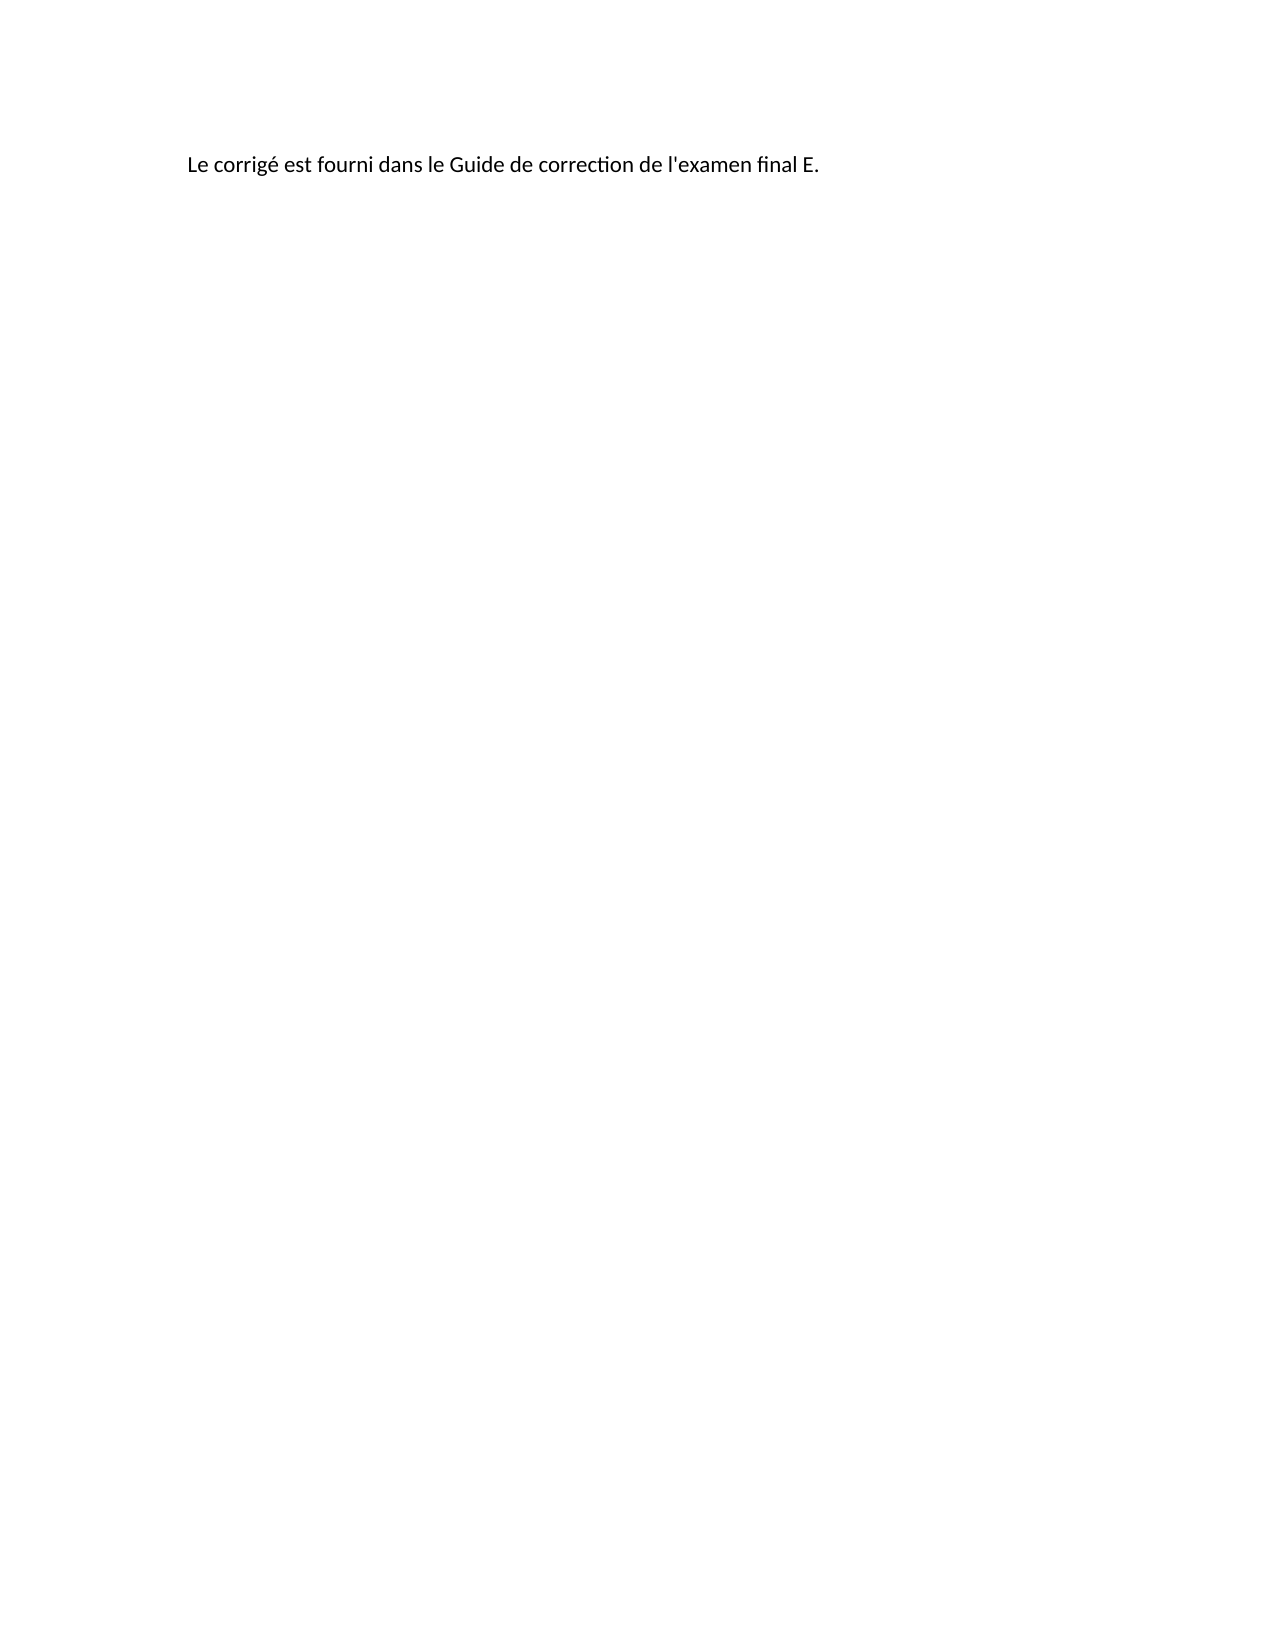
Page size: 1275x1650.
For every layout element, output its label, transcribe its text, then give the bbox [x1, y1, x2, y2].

text Le corrigé est fourni dans le Guide de correction de l'examen final E. [187, 150, 1087, 178]
